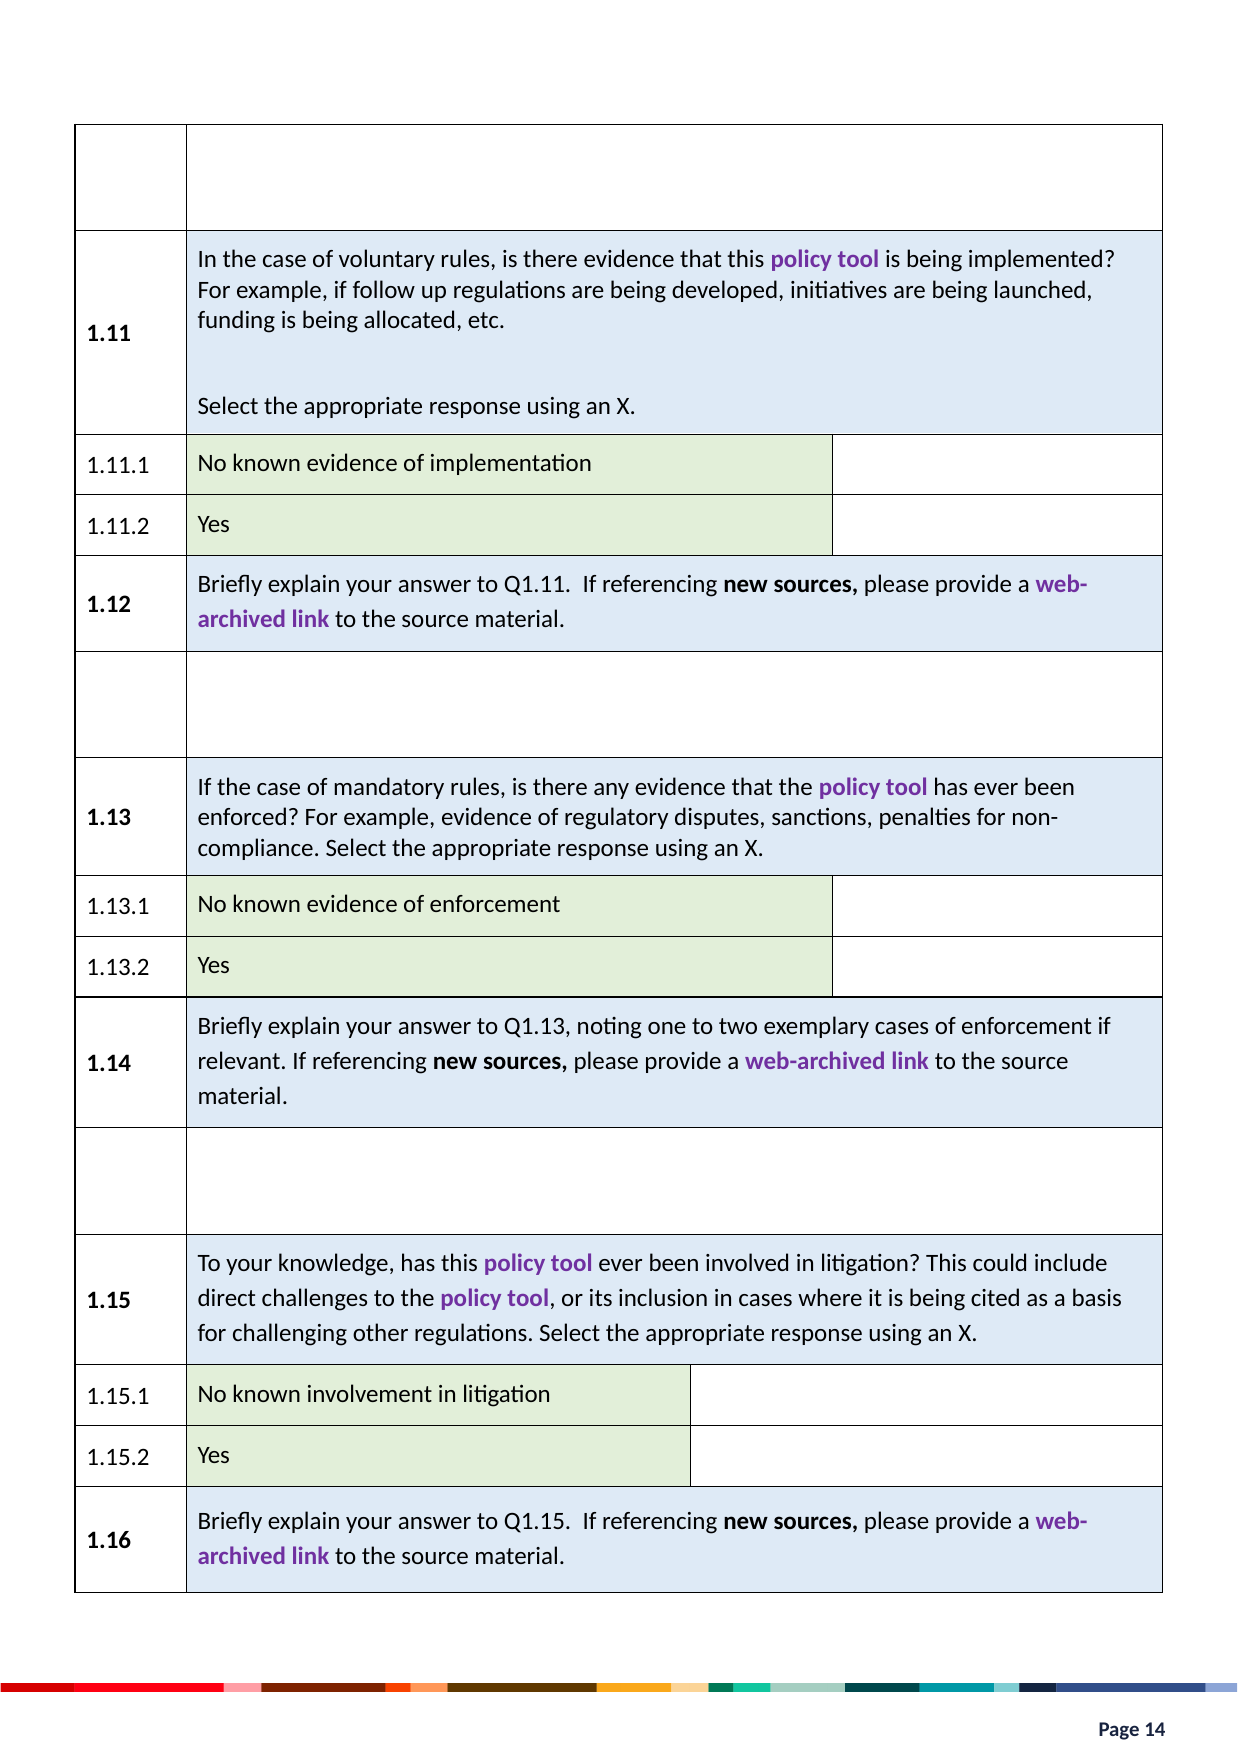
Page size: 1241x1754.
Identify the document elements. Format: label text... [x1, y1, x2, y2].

table_cell 1.15.1 [76, 1365, 186, 1425]
table_cell No known evidence of enforcement [187, 876, 832, 936]
table_cell [691, 1365, 1162, 1425]
table_cell 1.12 [76, 556, 186, 651]
table_cell [833, 937, 1162, 996]
table_cell [76, 652, 186, 757]
table_cell No known evidence of implementation [187, 435, 832, 494]
table_cell 1.15.2 [76, 1426, 186, 1486]
table_cell No known involvement in litigation [187, 1365, 690, 1425]
table_cell [833, 435, 1162, 494]
table_cell [187, 652, 1162, 757]
picture [0, 1683, 1236, 1692]
table_cell 1.16 [76, 1487, 186, 1592]
table_cell Yes [187, 495, 832, 555]
table_cell Briefly explain your answer to Q1.11. If referencing new sources, please provide a web-archived link to the source material. [187, 556, 1162, 651]
table_cell [833, 876, 1162, 936]
table_cell Briefly explain your answer to Q1.15. If referencing new sources, please provide a web-archived link to the source material. [187, 1487, 1162, 1592]
table_cell If the case of mandatory rules, is there any evidence that the policy tool has ever been enforced? For example, evidence of regulatory disputes, sanctions, penalties for non-compliance. Select the appropriate response using an X. [187, 758, 1162, 875]
table_cell 1.15 [76, 1235, 186, 1364]
table_cell [187, 1128, 1162, 1233]
table_cell [691, 1426, 1162, 1486]
table_cell In the case of voluntary rules, is there evidence that this policy tool is being implemented? For example, if follow up regulations are being developed, initiatives are being launched, funding is being allocated, etc. Select the appropriate response using an X. [187, 231, 1162, 433]
table_cell 1.11 [76, 231, 186, 433]
table_cell 1.13 [76, 758, 186, 875]
table_cell [833, 495, 1162, 555]
table_cell 1.13.1 [76, 876, 186, 936]
table_cell Briefly explain your answer to Q1.13, noting one to two exemplary cases of enforcement if relevant. If referencing new sources, please provide a web-archived link to the source material. [187, 998, 1162, 1127]
table_cell [76, 125, 186, 230]
table_cell [187, 125, 1162, 230]
table_cell 1.14 [76, 998, 186, 1127]
table_cell 1.13.2 [76, 937, 186, 996]
table_cell Yes [187, 937, 832, 996]
table_cell [76, 1128, 186, 1233]
table_cell To your knowledge, has this policy tool ever been involved in litigation? This could include direct challenges to the policy tool, or its inclusion in cases where it is being cited as a basis for challenging other regulations. Select the appropriate response using an X. [187, 1235, 1162, 1364]
table_cell 1.11.1 [76, 435, 186, 494]
table_cell Yes [187, 1426, 690, 1486]
table_cell 1.11.2 [76, 495, 186, 555]
